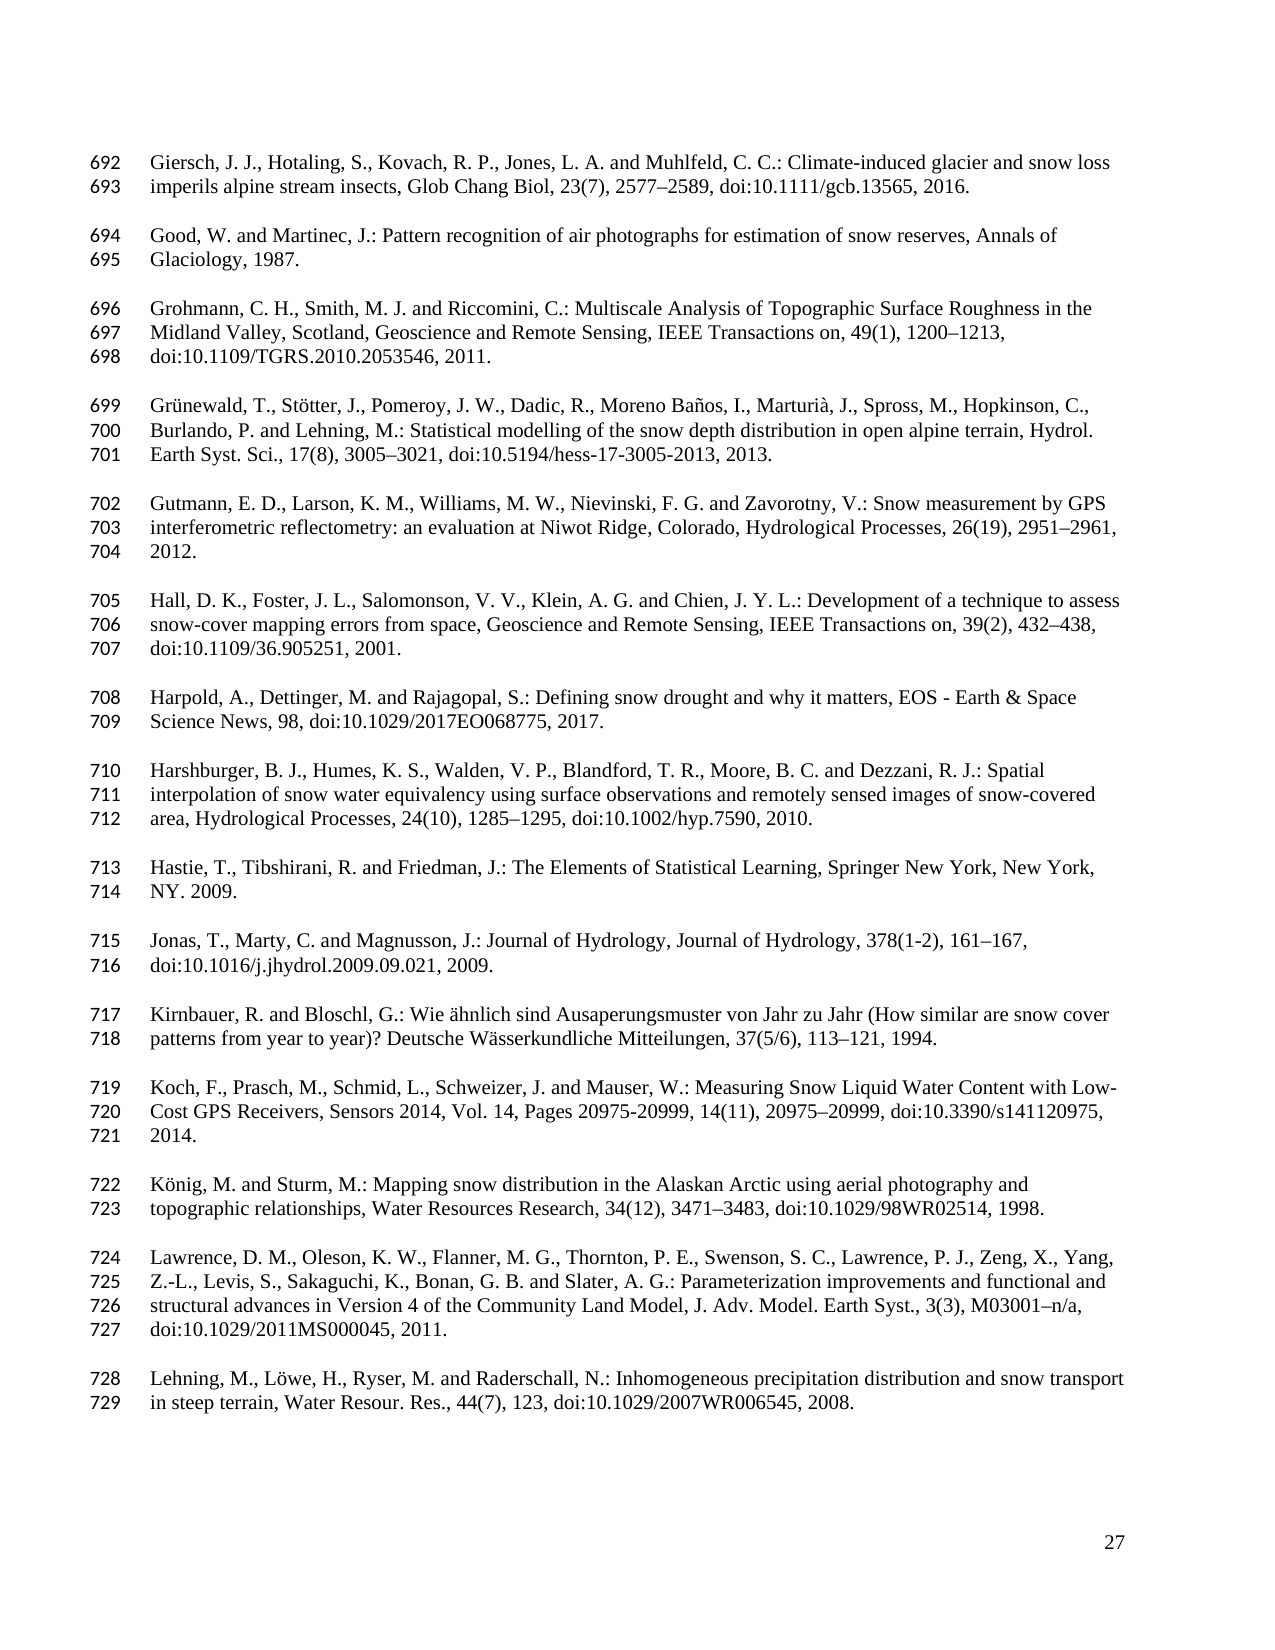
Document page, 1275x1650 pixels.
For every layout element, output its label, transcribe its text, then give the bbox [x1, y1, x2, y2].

text Gutmann, E. D., Larson, K. M., Williams, M. W., Nievinski, F. G. and Zavorotny, V.: Snow measurement by GPS interferometric reflectometry: an evaluation at Niwot Ridge, Colorado, Hydrological Processes, 26(19), 2951–2961, 2012. [150, 491, 1125, 563]
text Koch, F., Prasch, M., Schmid, L., Schweizer, J. and Mauser, W.: Measuring Snow Liquid Water Content with Low-Cost GPS Receivers, Sensors 2014, Vol. 14, Pages 20975-20999, 14(11), 20975–20999, doi:10.3390/s141120975, 2014. [150, 1075, 1125, 1147]
text Hastie, T., Tibshirani, R. and Friedman, J.: The Elements of Statistical Learning, Springer New York, New York, NY. 2009. [150, 855, 1125, 903]
text Harpold, A., Dettinger, M. and Rajagopal, S.: Defining snow drought and why it matters, EOS - Earth & Space Science News, 98, doi:10.1029/2017EO068775, 2017. [150, 685, 1125, 733]
text Kirnbauer, R. and Bloschl, G.: Wie ähnlich sind Ausaperungsmuster von Jahr zu Jahr (How similar are snow cover patterns from year to year)? Deutsche Wässerkundliche Mitteilungen, 37(5/6), 113–121, 1994. [150, 1002, 1125, 1050]
text Hall, D. K., Foster, J. L., Salomonson, V. V., Klein, A. G. and Chien, J. Y. L.: Development of a technique to assess snow-cover mapping errors from space, Geoscience and Remote Sensing, IEEE Transactions on, 39(2), 432–438, doi:10.1109/36.905251, 2001. [150, 588, 1125, 660]
text Good, W. and Martinec, J.: Pattern recognition of air photographs for estimation of snow reserves, Annals of Glaciology, 1987. [150, 223, 1125, 271]
text Grohmann, C. H., Smith, M. J. and Riccomini, C.: Multiscale Analysis of Topographic Surface Roughness in the Midland Valley, Scotland, Geoscience and Remote Sensing, IEEE Transactions on, 49(1), 1200–1213, doi:10.1109/TGRS.2010.2053546, 2011. [150, 296, 1125, 368]
text Jonas, T., Marty, C. and Magnusson, J.: Journal of Hydrology, Journal of Hydrology, 378(1-2), 161–167, doi:10.1016/j.jhydrol.2009.09.021, 2009. [150, 928, 1125, 977]
text Lehning, M., Löwe, H., Ryser, M. and Raderschall, N.: Inhomogeneous precipitation distribution and snow transport in steep terrain, Water Resour. Res., 44(7), 123, doi:10.1029/2007WR006545, 2008. [150, 1366, 1125, 1414]
text Giersch, J. J., Hotaling, S., Kovach, R. P., Jones, L. A. and Muhlfeld, C. C.: Climate-induced glacier and snow loss imperils alpine stream insects, Glob Chang Biol, 23(7), 2577–2589, doi:10.1111/gcb.13565, 2016. [150, 150, 1125, 198]
text Lawrence, D. M., Oleson, K. W., Flanner, M. G., Thornton, P. E., Swenson, S. C., Lawrence, P. J., Zeng, X., Yang, Z.-L., Levis, S., Sakaguchi, K., Bonan, G. B. and Slater, A. G.: Parameterization improvements and functional and structural advances in Version 4 of the Community Land Model, J. Adv. Model. Earth Syst., 3(3), M03001–n/a, doi:10.1029/2011MS000045, 2011. [150, 1245, 1125, 1341]
text Grünewald, T., Stötter, J., Pomeroy, J. W., Dadic, R., Moreno Baños, I., Marturià, J., Spross, M., Hopkinson, C., Burlando, P. and Lehning, M.: Statistical modelling of the snow depth distribution in open alpine terrain, Hydrol. Earth Syst. Sci., 17(8), 3005–3021, doi:10.5194/hess-17-3005-2013, 2013. [150, 393, 1125, 466]
text König, M. and Sturm, M.: Mapping snow distribution in the Alaskan Arctic using aerial photography and topographic relationships, Water Resources Research, 34(12), 3471–3483, doi:10.1029/98WR02514, 1998. [150, 1172, 1125, 1220]
text Harshburger, B. J., Humes, K. S., Walden, V. P., Blandford, T. R., Moore, B. C. and Dezzani, R. J.: Spatial interpolation of snow water equivalency using surface observations and remotely sensed images of snow-covered area, Hydrological Processes, 24(10), 1285–1295, doi:10.1002/hyp.7590, 2010. [150, 758, 1125, 830]
